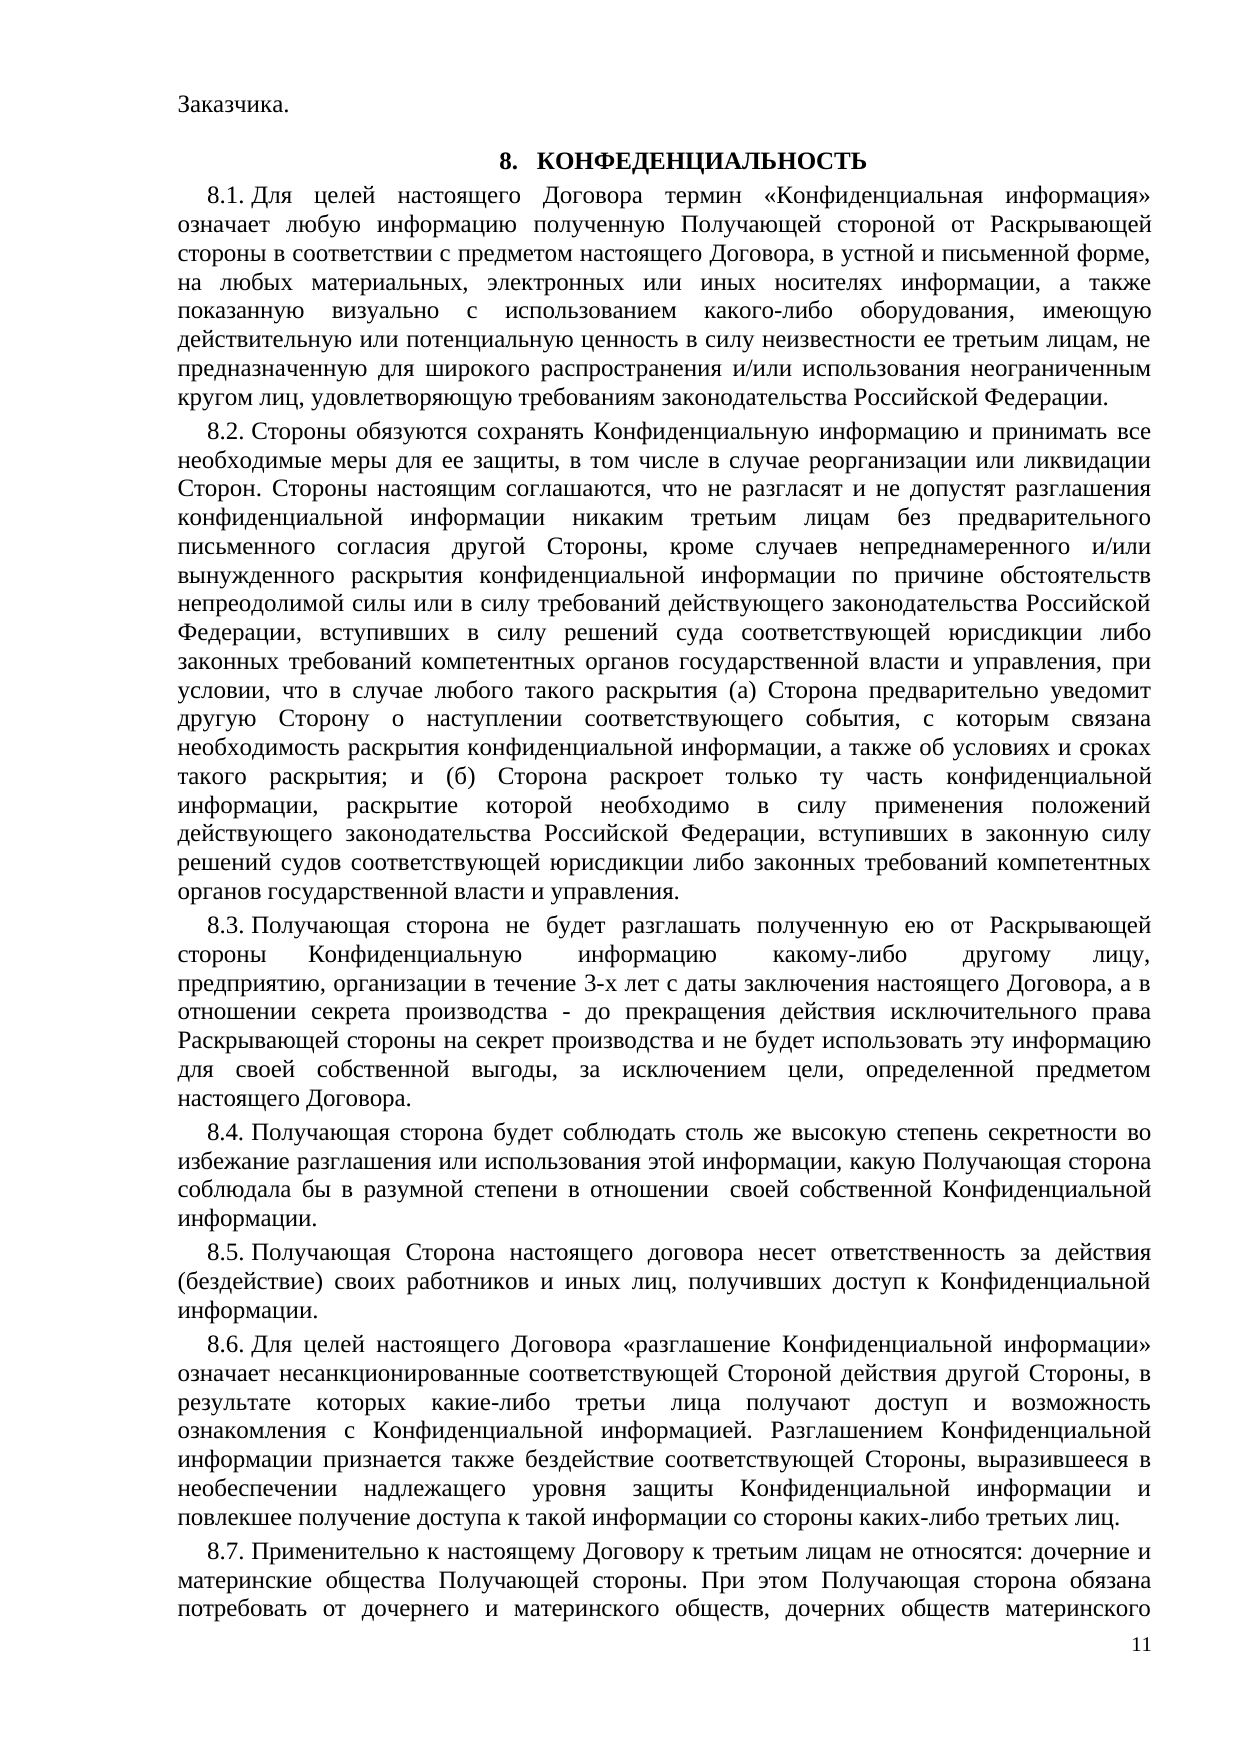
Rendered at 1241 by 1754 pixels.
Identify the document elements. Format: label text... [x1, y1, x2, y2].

list КОНФЕДЕНЦИАЛЬНОСТЬ [215, 146, 1152, 175]
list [177, 89, 1152, 117]
list Получающая Сторона настоящего договора несет ответственность за действия (бездействие) своих работников и иных лиц, получивших доступ к Конфиденциальной информации. [177, 1237, 1152, 1324]
list Для целей настоящего Договора термин «Конфиденциальная информация» означает любую информацию полученную Получающей стороной от Раскрывающей стороны в соответствии с предметом настоящего Договора, в устной и письменной форме, на любых материальных, электронных или иных носителях информации, а также показанную визуально с использованием какого-либо оборудования, имеющую действительную или потенциальную ценность в силу неизвестности ее третьим лицам, не предназначенную для широкого распространения и/или использования неограниченным кругом лиц, удовлетворяющую требованиям законодательства Российской Федерации. [177, 180, 1152, 410]
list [177, 1536, 1152, 1622]
list Получающая сторона не будет разглашать полученную ею от Раскрывающей стороны Конфиденциальную информацию какому-либо другому лицу, предприятию, организации в течение 3-х лет с даты заключения настоящего Договора, а в отношении секрета производства - до прекращения действия исключительного права Раскрывающей стороны на секрет производства и не будет использовать эту информацию для своей собственной выгоды, за исключением цели, определенной предметом настоящего Договора. [177, 910, 1152, 1111]
list Получающая сторона будет соблюдать столь же высокую степень секретности во избежание разглашения или использования этой информации, какую Получающая сторона соблюдала бы в разумной степени в отношении своей собственной Конфиденциальной информации. [177, 1117, 1152, 1232]
list Для целей настоящего Договора «разглашение Конфиденциальной информации» означает несанкционированные соответствующей Стороной действия другой Стороны, в результате которых какие-либо третьи лица получают доступ и возможность ознакомления с Конфиденциальной информацией. Разглашением Конфиденциальной информации признается также бездействие соответствующей Стороны, выразившееся в необеспечении надлежащего уровня защиты Конфиденциальной информации и повлекшее получение доступа к такой информации со стороны каких-либо третьих лиц. [177, 1329, 1152, 1531]
list Стороны обязуются сохранять Конфиденциальную информацию и принимать все необходимые меры для ее защиты, в том числе в случае реорганизации или ликвидации Сторон. Стороны настоящим соглашаются, что не разгласят и не допустят разглашения конфиденциальной информации никаким третьим лицам без предварительного письменного согласия другой Стороны, кроме случаев непреднамеренного и/или вынужденного раскрытия конфиденциальной информации по причине обстоятельств непреодолимой силы или в силу требований действующего законодательства Российской Федерации, вступивших в силу решений суда соответствующей юрисдикции либо законных требований компетентных органов государственной власти и управления, при условии, что в случае любого такого раскрытия (a) Сторона предварительно уведомит другую Сторону о наступлении соответствующего события, с которым связана необходимость раскрытия конфиденциальной информации, а также об условиях и сроках такого раскрытия; и (б) Сторона раскроет только ту часть конфиденциальной информации, раскрытие которой необходимо в силу применения положений действующего законодательства Российской Федерации, вступивших в законную силу решений судов соответствующей юрисдикции либо законных требований компетентных органов государственной власти и управления. [177, 416, 1152, 905]
